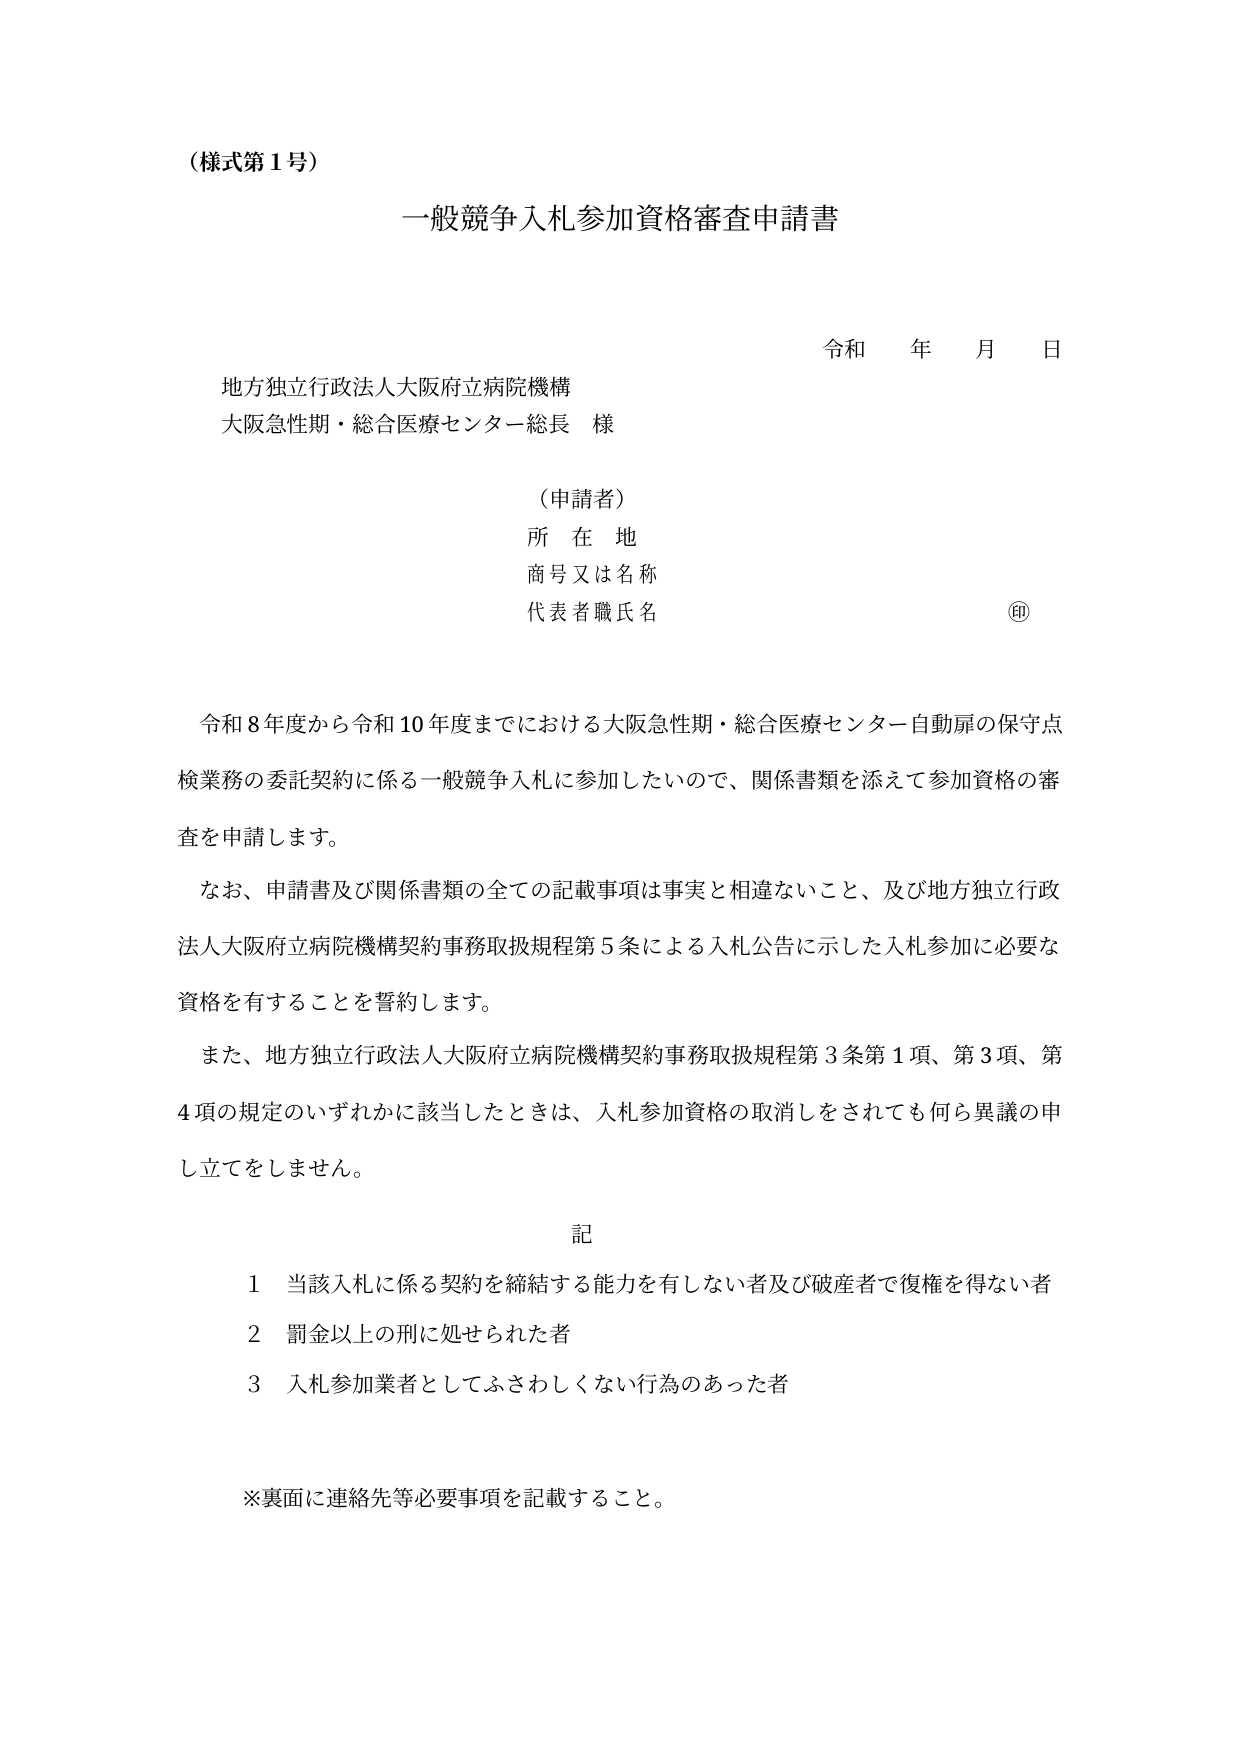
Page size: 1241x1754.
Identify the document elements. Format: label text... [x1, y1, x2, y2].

text ※裏面に連絡先等必要事項を記載すること。 [243, 1479, 1063, 1516]
text 所在地 [177, 517, 1063, 554]
text 商号又は名称 [177, 554, 1063, 592]
text 地方独立行政法人大阪府立病院機構 [177, 367, 1063, 404]
text 令和 年 月 日 [177, 329, 1063, 367]
text ２ 罰金以上の刑に処せられた者 [243, 1314, 1063, 1351]
text 令和8年度から令和10年度までにおける大阪急性期・総合医療センター自動扉の保守点検業務の委託契約に係る一般競争入札に参加したいので、関係書類を添えて参加資格の審査を申請します。 [177, 704, 1063, 854]
text 大阪急性期・総合医療センター総長 様 [177, 404, 1063, 442]
text （様式第１号） [177, 142, 1063, 179]
text また、地方独立行政法人大阪府立病院機構契約事務取扱規程第３条第1項、第3項、第4項の規定のいずれかに該当したときは、入札参加資格の取消しをされても何ら異議の申し立てをしません。 [177, 1036, 1063, 1186]
text （申請者） [177, 479, 1063, 517]
text 代表者職氏名 ㊞ [177, 592, 1063, 629]
text １ 当該入札に係る契約を締結する能力を有しない者及び破産者で復権を得ない者 [177, 1264, 1063, 1301]
text なお、申請書及び関係書類の全ての記載事項は事実と相違ないこと、及び地方独立行政法人大阪府立病院機構契約事務取扱規程第５条による入札公告に示した入札参加に必要な資格を有することを誓約します。 [177, 870, 1063, 1020]
text ３ 入札参加業者としてふさわしくない行為のあった者 [243, 1364, 1063, 1401]
subtitle 記 [177, 1214, 1063, 1251]
text 一般競争入札参加資格審査申請書 [177, 179, 1063, 254]
